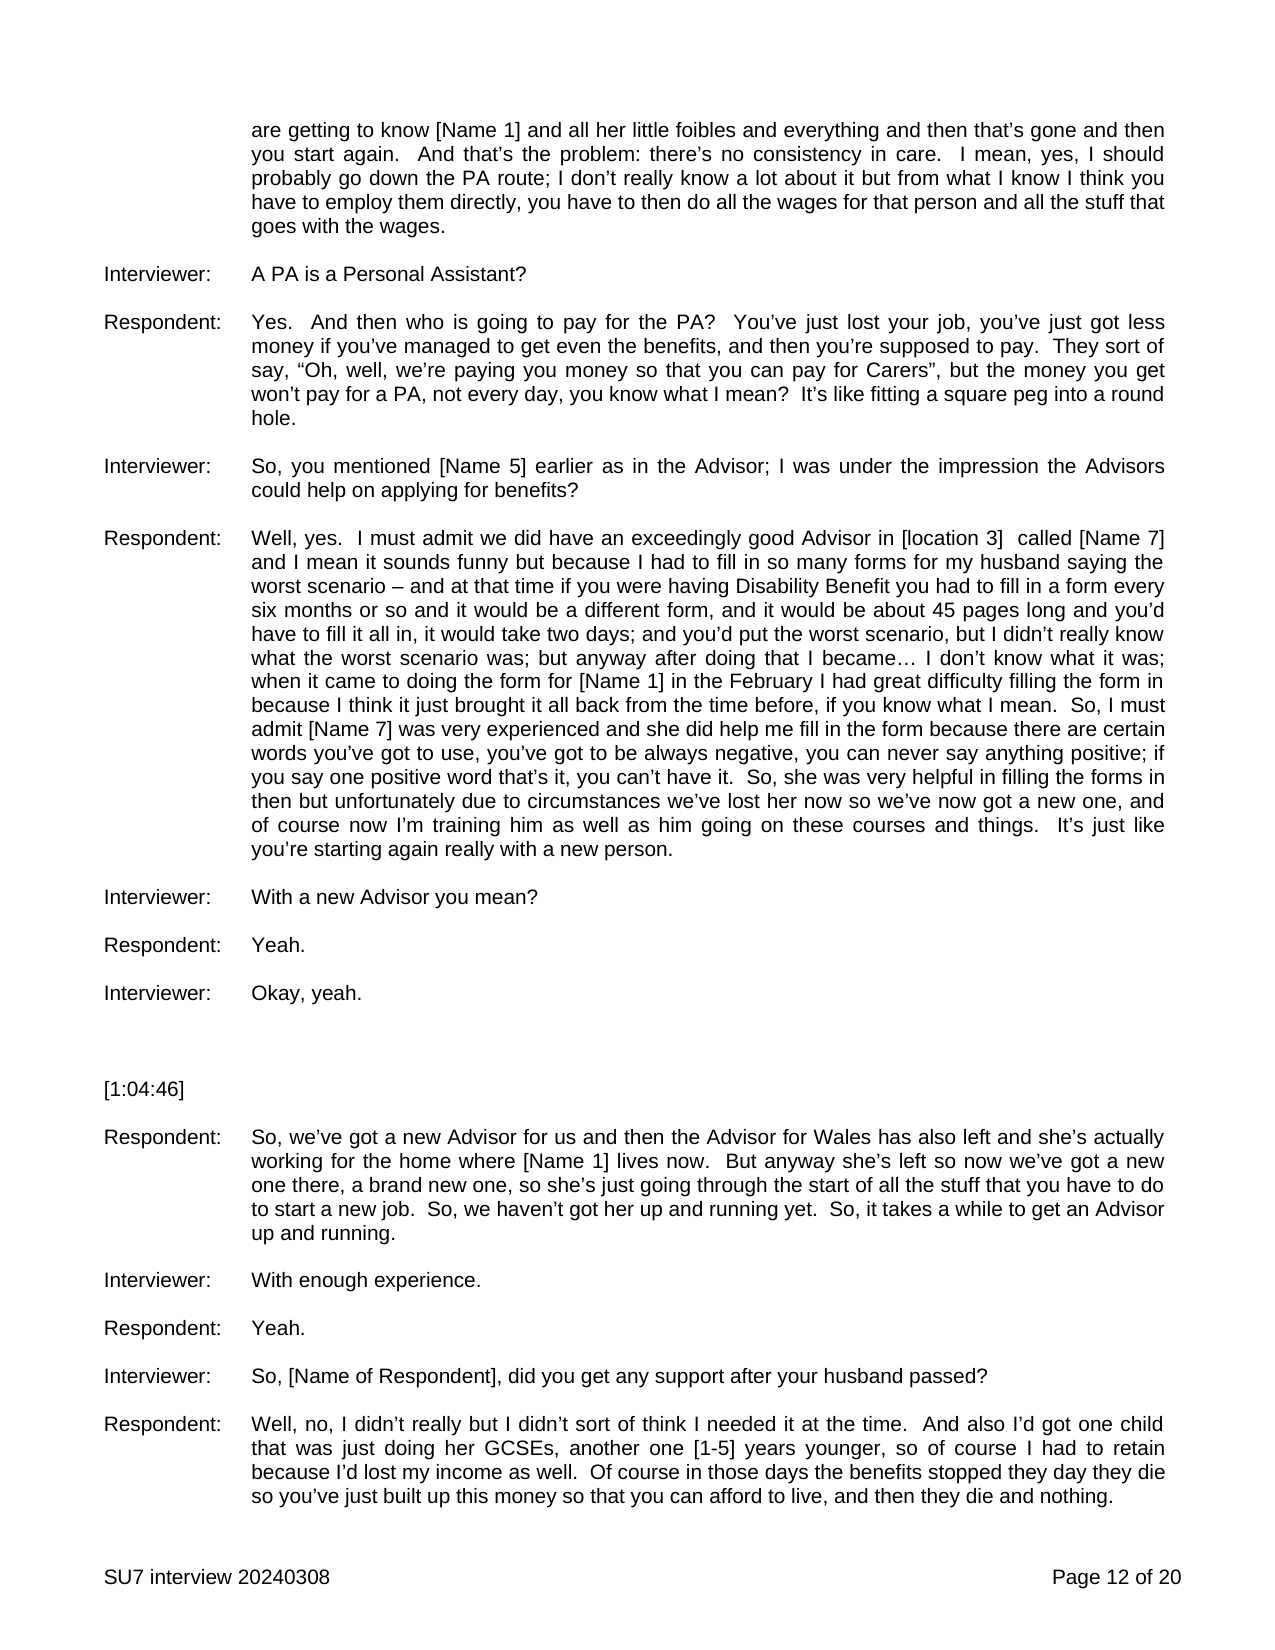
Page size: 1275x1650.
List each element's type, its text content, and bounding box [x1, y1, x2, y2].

text Interviewer: A PA is a Personal Assistant? [103, 262, 1167, 286]
text Respondent: Yeah. [103, 1316, 1167, 1340]
text Respondent: Well, yes. I must admit we did have an exceedingly good Advisor in [location 3] called [Name 7] and I mean it sounds funny but because I had to fill in so many forms for my husband saying the worst scenario – and at that time if you were having Disability Benefit you had to fill in a form every six months or so and it would be a different form, and it would be about 45 pages long and you’d have to fill it all in, it would take two days; and you’d put the worst scenario, but I didn’t really know what the worst scenario was; but anyway after doing that I became… I don’t know what it was; when it came to doing the form for [Name 1] in the February I had great difficulty filling the form in because I think it just brought it all back from the time before, if you know what I mean. So, I must admit [Name 7] was very experienced and she did help me fill in the form because there are certain words you’ve got to use, you’ve got to be always negative, you can never say anything positive; if you say one positive word that’s it, you can’t have it. So, she was very helpful in filling the forms in then but unfortunately due to circumstances we’ve lost her now so we’ve now got a new one, and of course now I’m training him as well as him going on these courses and things. It’s just like you’re starting again really with a new person. [103, 526, 1167, 861]
text Respondent: Yeah. [103, 933, 1167, 957]
text Interviewer: So, [Name of Respondent], did you get any support after your husband passed? [103, 1364, 1167, 1388]
text [1:04:46] [103, 1077, 1167, 1101]
text Interviewer: With enough experience. [103, 1268, 1167, 1292]
text Interviewer: With a new Advisor you mean? [103, 885, 1167, 909]
text Respondent: Well, no, I didn’t really but I didn’t sort of think I needed it at the time. And also I’d got one child that was just doing her GCSEs, another one [1-5] years younger, so of course I had to retain because I’d lost my income as well. Of course in those days the benefits stopped they day they die so you’ve just built up this money so that you can afford to live, and then they die and nothing. [103, 1412, 1167, 1508]
text Respondent: Yes. And then who is going to pay for the PA? You’ve just lost your job, you’ve just got less money if you’ve managed to get even the benefits, and then you’re supposed to pay. They sort of say, “Oh, well, we’re paying you money so that you can pay for Carers”, but the money you get won’t pay for a PA, not every day, you know what I mean? It’s like fitting a square peg into a round hole. [103, 310, 1167, 430]
text Interviewer: So, you mentioned [Name 5] earlier as in the Advisor; I was under the impression the Advisors could help on applying for benefits? [103, 454, 1167, 502]
text Respondent: So, we’ve got a new Advisor for us and then the Advisor for Wales has also left and she’s actually working for the home where [Name 1] lives now. But anyway she’s left so now we’ve got a new one there, a brand new one, so she’s just going through the start of all the stuff that you have to do to start a new job. So, we haven’t got her up and running yet. So, it takes a while to get an Advisor up and running. [103, 1124, 1167, 1244]
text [103, 118, 1167, 238]
text Interviewer: Okay, yeah. [103, 981, 1167, 1005]
